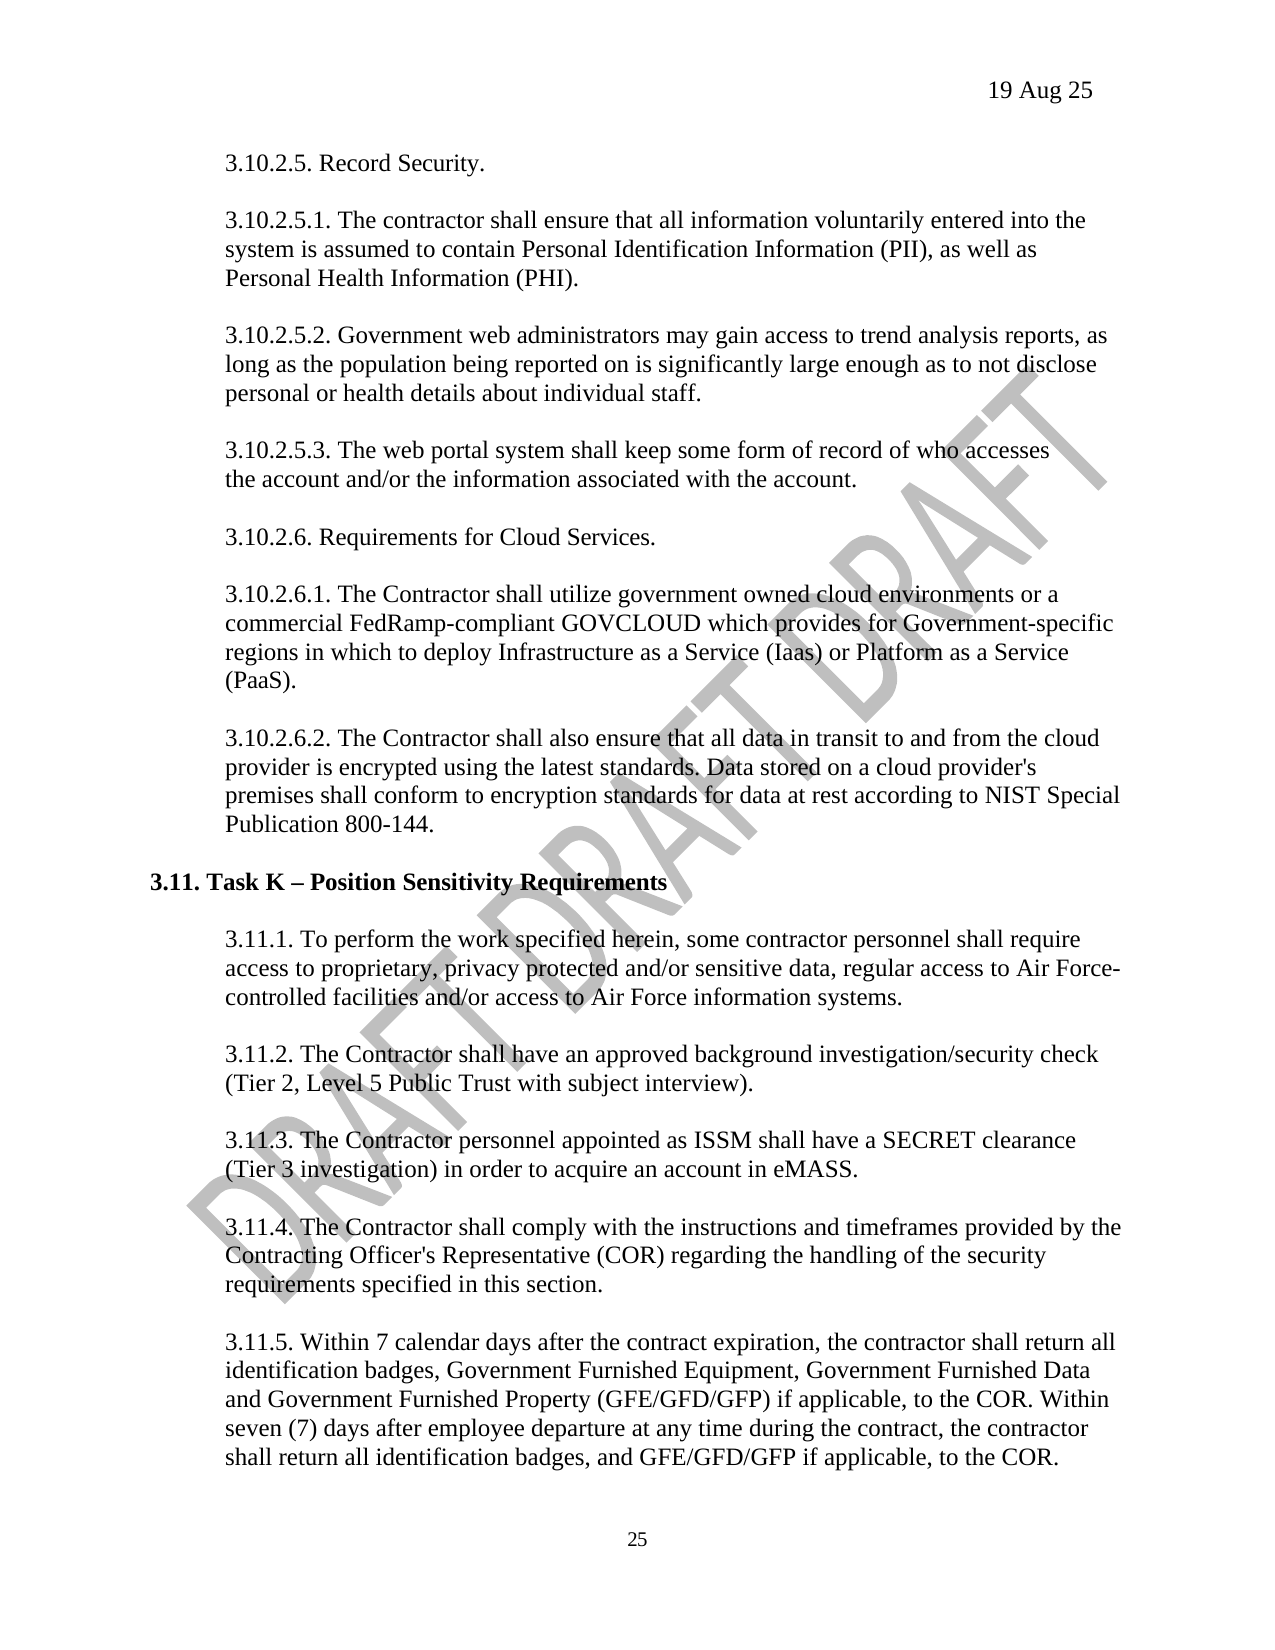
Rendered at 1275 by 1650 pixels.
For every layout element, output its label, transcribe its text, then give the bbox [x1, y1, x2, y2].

list Record Security. [225, 148, 1162, 177]
list Requirements for Cloud Services. [225, 522, 1162, 550]
list Within 7 calendar days after the contract expiration, the contractor shall return all identification badges, Government Furnished Equipment, Government Furnished Data and Government Furnished Property (GFE/GFD/GFP) if applicable, to the COR. Within seven (7) days after employee departure at any time during the contract, the contractor shall return all identification badges, and GFE/GFD/GFP if applicable, to the COR. [225, 1327, 1116, 1470]
list The Contractor shall comply with the instructions and timeframes provided by the Contracting Officer's Representative (COR) regarding the handling of the security requirements specified in this section. [225, 1212, 1122, 1298]
list The Contractor shall utilize government owned cloud environments or a commercial FedRamp-compliant GOVCLOUD which provides for Government-specific regions in which to deploy Infrastructure as a Service (Iaas) or Platform as a Service (PaaS). [225, 579, 1114, 694]
list The web portal system shall keep some form of record of who accesses the account and/or the information associated with the account. [225, 435, 1087, 493]
list Government web administrators may gain access to trend analysis reports, as long as the population being reported on is significantly large enough as to not disclose personal or health details about individual staff. [225, 320, 1107, 407]
subtitle Task K – Position Sensitivity Requirements [150, 867, 1162, 895]
list The contractor shall ensure that all information voluntarily entered into the system is assumed to contain Personal Identification Information (PII), as well as Personal Health Information (PHI). [225, 205, 1086, 292]
list The Contractor shall also ensure that all data in transit to and from the cloud provider is encrypted using the latest standards. Data stored on a cloud provider's premises shall conform to encryption standards for data at rest according to NIST Special Publication 800-144. [225, 723, 1120, 838]
list The Contractor shall have an approved background investigation/security check (Tier 2, Level 5 Public Trust with subject interview). [225, 1039, 1098, 1097]
list To perform the work specified herein, some contractor personnel shall require access to proprietary, privacy protected and/or sensitive data, regular access to Air Force- controlled facilities and/or access to Air Force information systems. [225, 924, 1121, 1010]
list The Contractor personnel appointed as ISSM shall have a SECRET clearance (Tier 3 investigation) in order to acquire an account in eMASS. [225, 1125, 1076, 1183]
